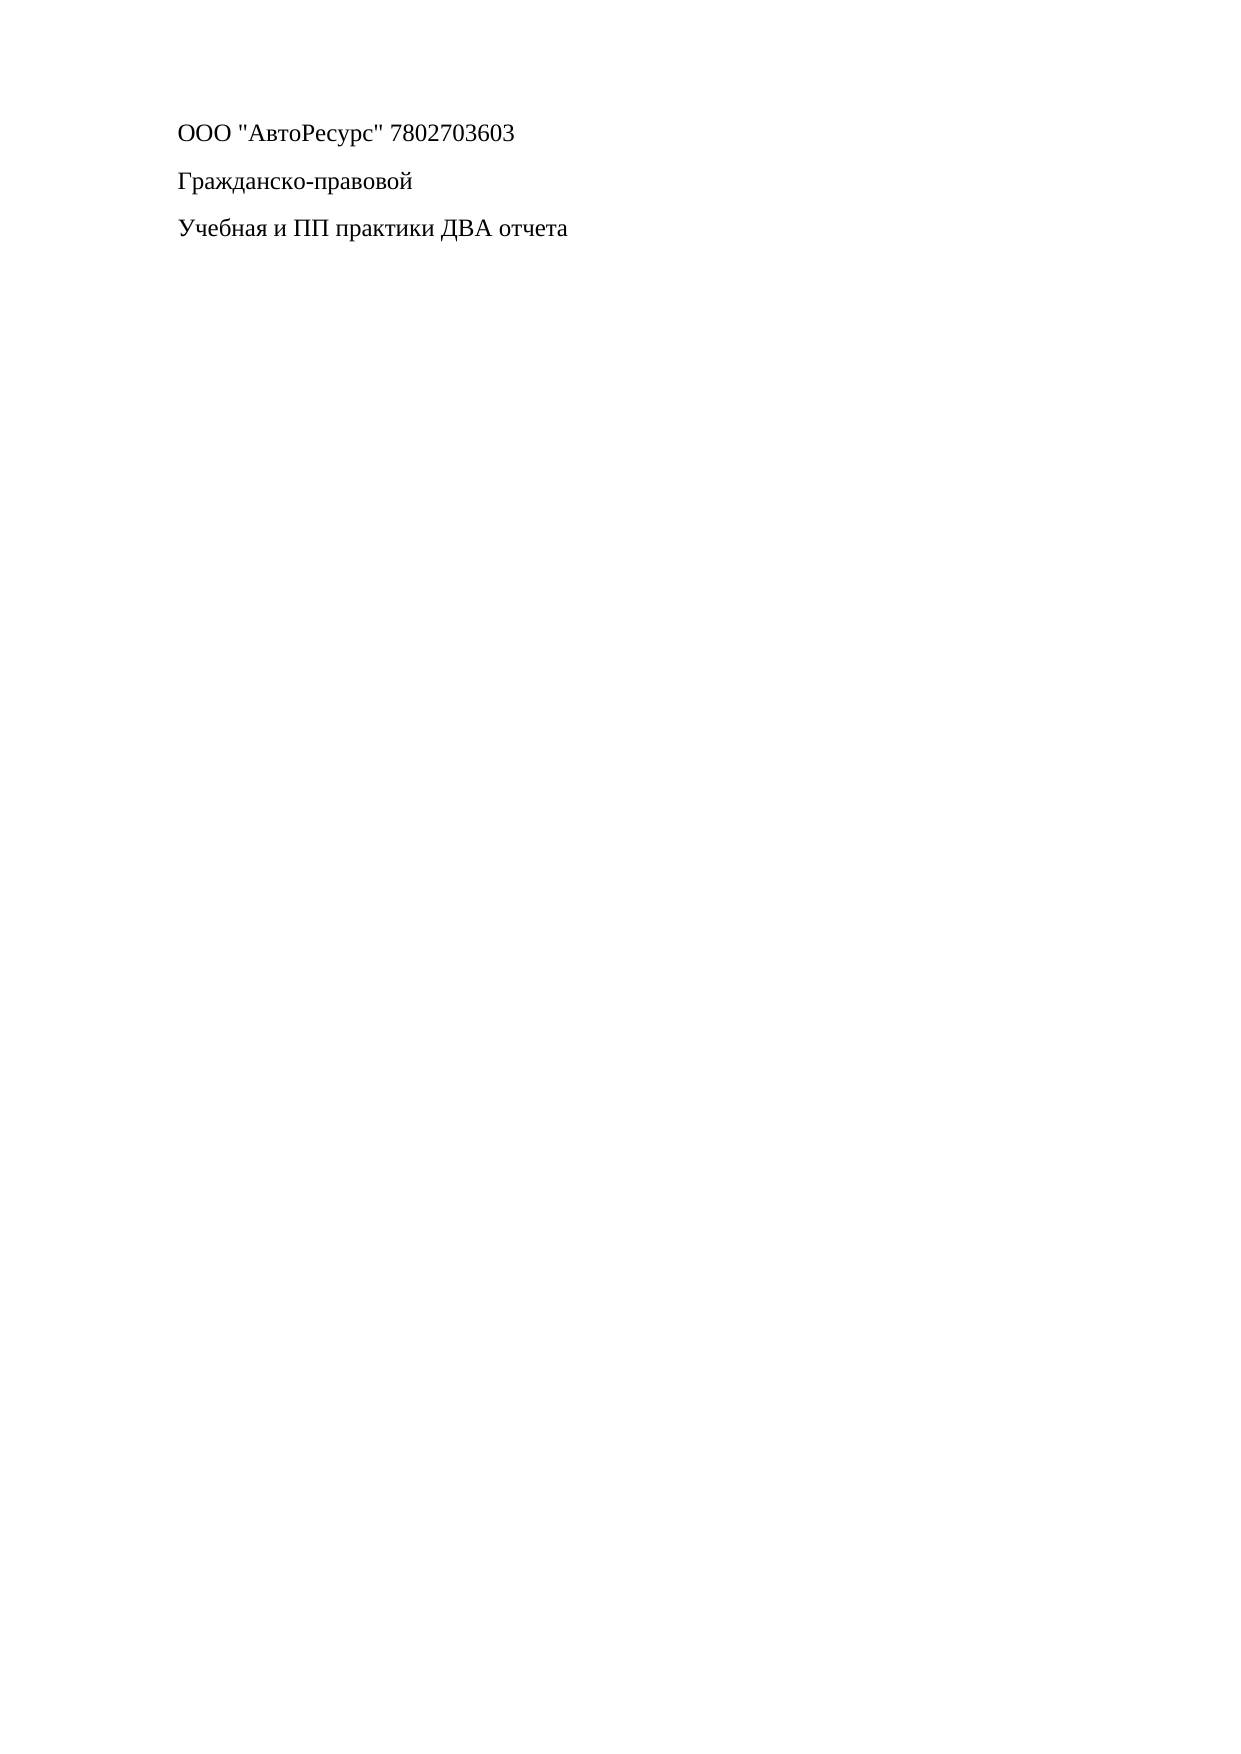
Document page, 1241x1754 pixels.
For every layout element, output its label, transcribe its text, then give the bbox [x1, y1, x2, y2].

text Гражданско-правовой [177, 166, 1152, 194]
text ООО "АвтоРесурс" 7802703603 [177, 118, 1152, 147]
text Учебная и ПП практики ДВА отчета [177, 213, 1152, 242]
